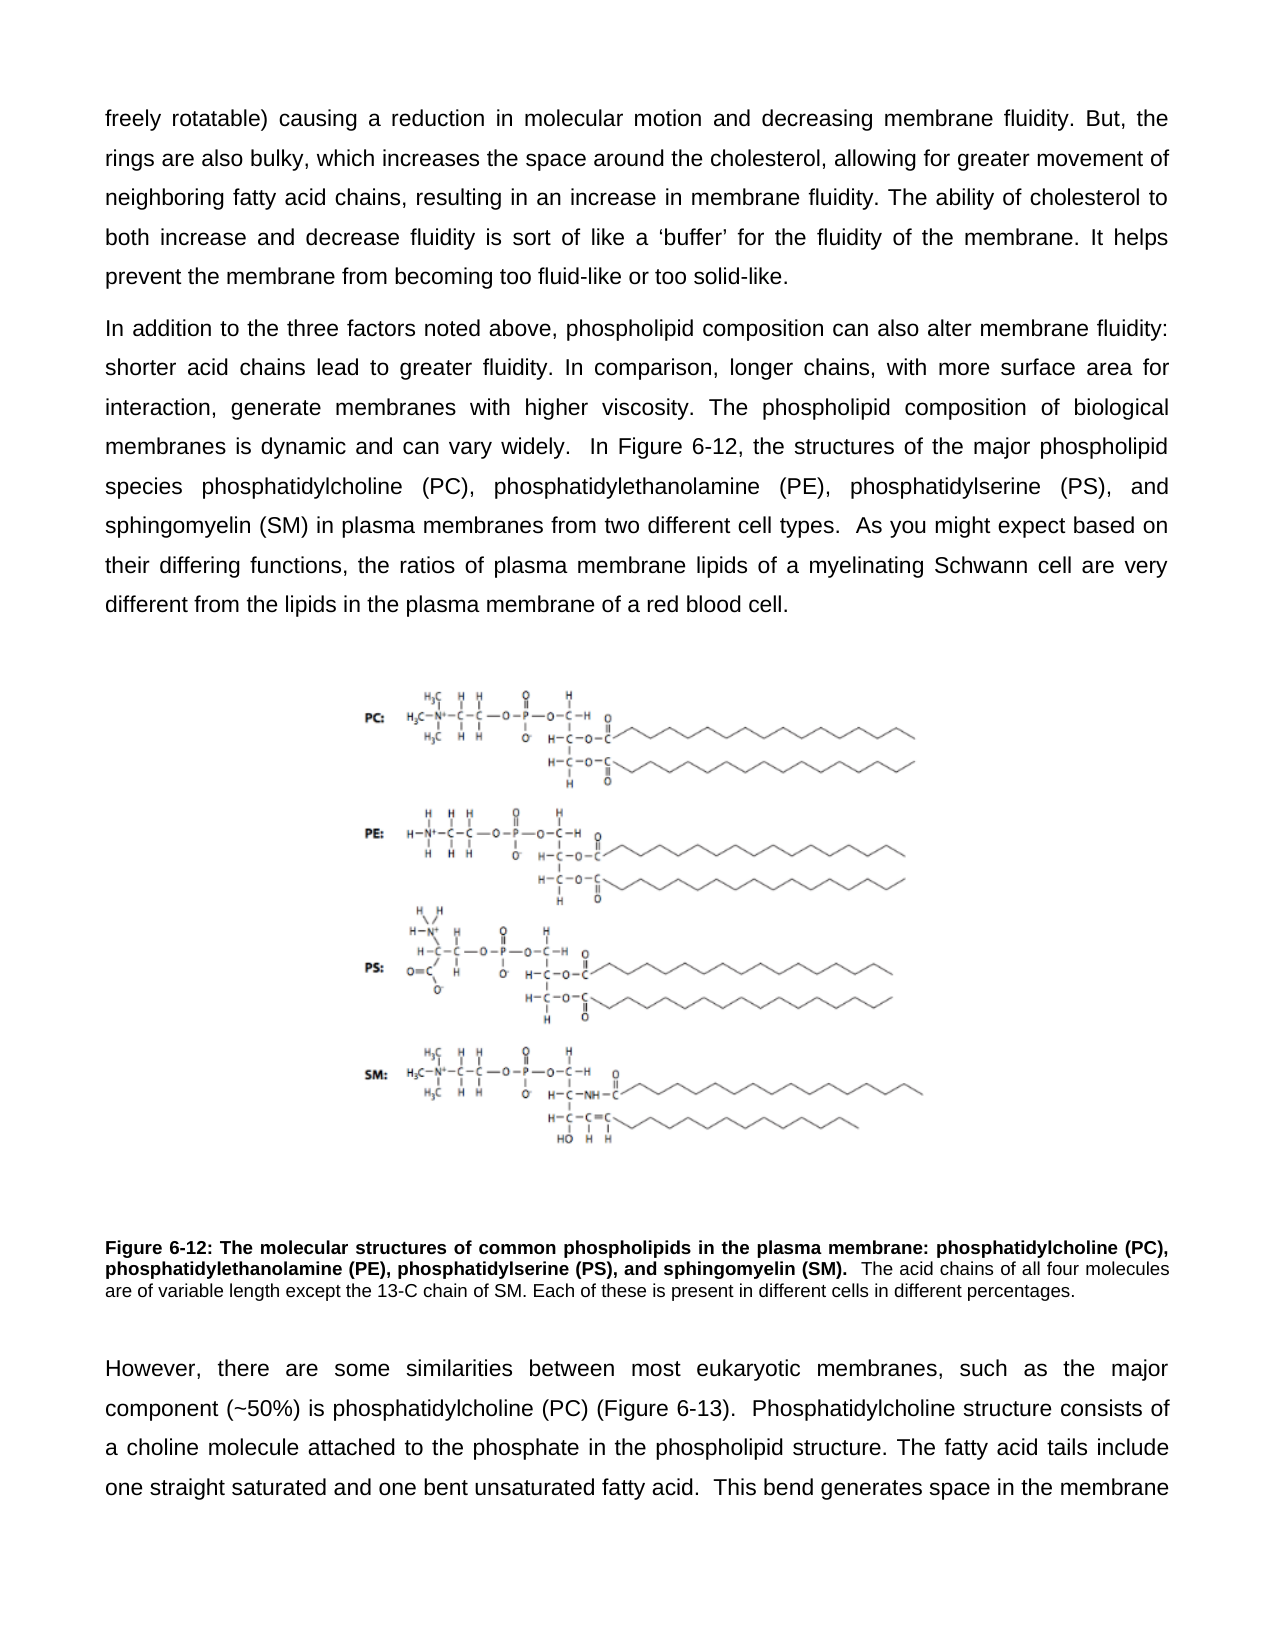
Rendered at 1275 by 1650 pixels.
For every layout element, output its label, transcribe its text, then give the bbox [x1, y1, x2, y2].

picture [336, 677, 938, 1156]
text Figure 6-12: The molecular structures of common phospholipids in the plasma membrane: phosphatidylcholine (PC), phosphatidylethanolamine (PE), phosphatidylserine (PS), and sphingomyelin (SM). The acid chains of all four molecules are of variable length except the 13-C chain of SM. Each of these is present in different cells in different percentages. [105, 1237, 1170, 1301]
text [105, 1355, 1170, 1500]
text In addition to the three factors noted above, phospholipid composition can also alter membrane fluidity: shorter acid chains lead to greater fluidity. In comparison, longer chains, with more surface area for interaction, generate membranes with higher viscosity. The phospholipid composition of biological membranes is dynamic and can vary widely. In Figure 6-12, the structures of the major phospholipid species phosphatidylcholine (PC), phosphatidylethanolamine (PE), phosphatidylserine (PS), and sphingomyelin (SM) in plasma membranes from two different cell types. As you might expect based on their differing functions, the ratios of plasma membrane lipids of a myelinating Schwann cell are very different from the lipids in the plasma membrane of a red blood cell. [105, 315, 1170, 618]
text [105, 105, 1170, 289]
